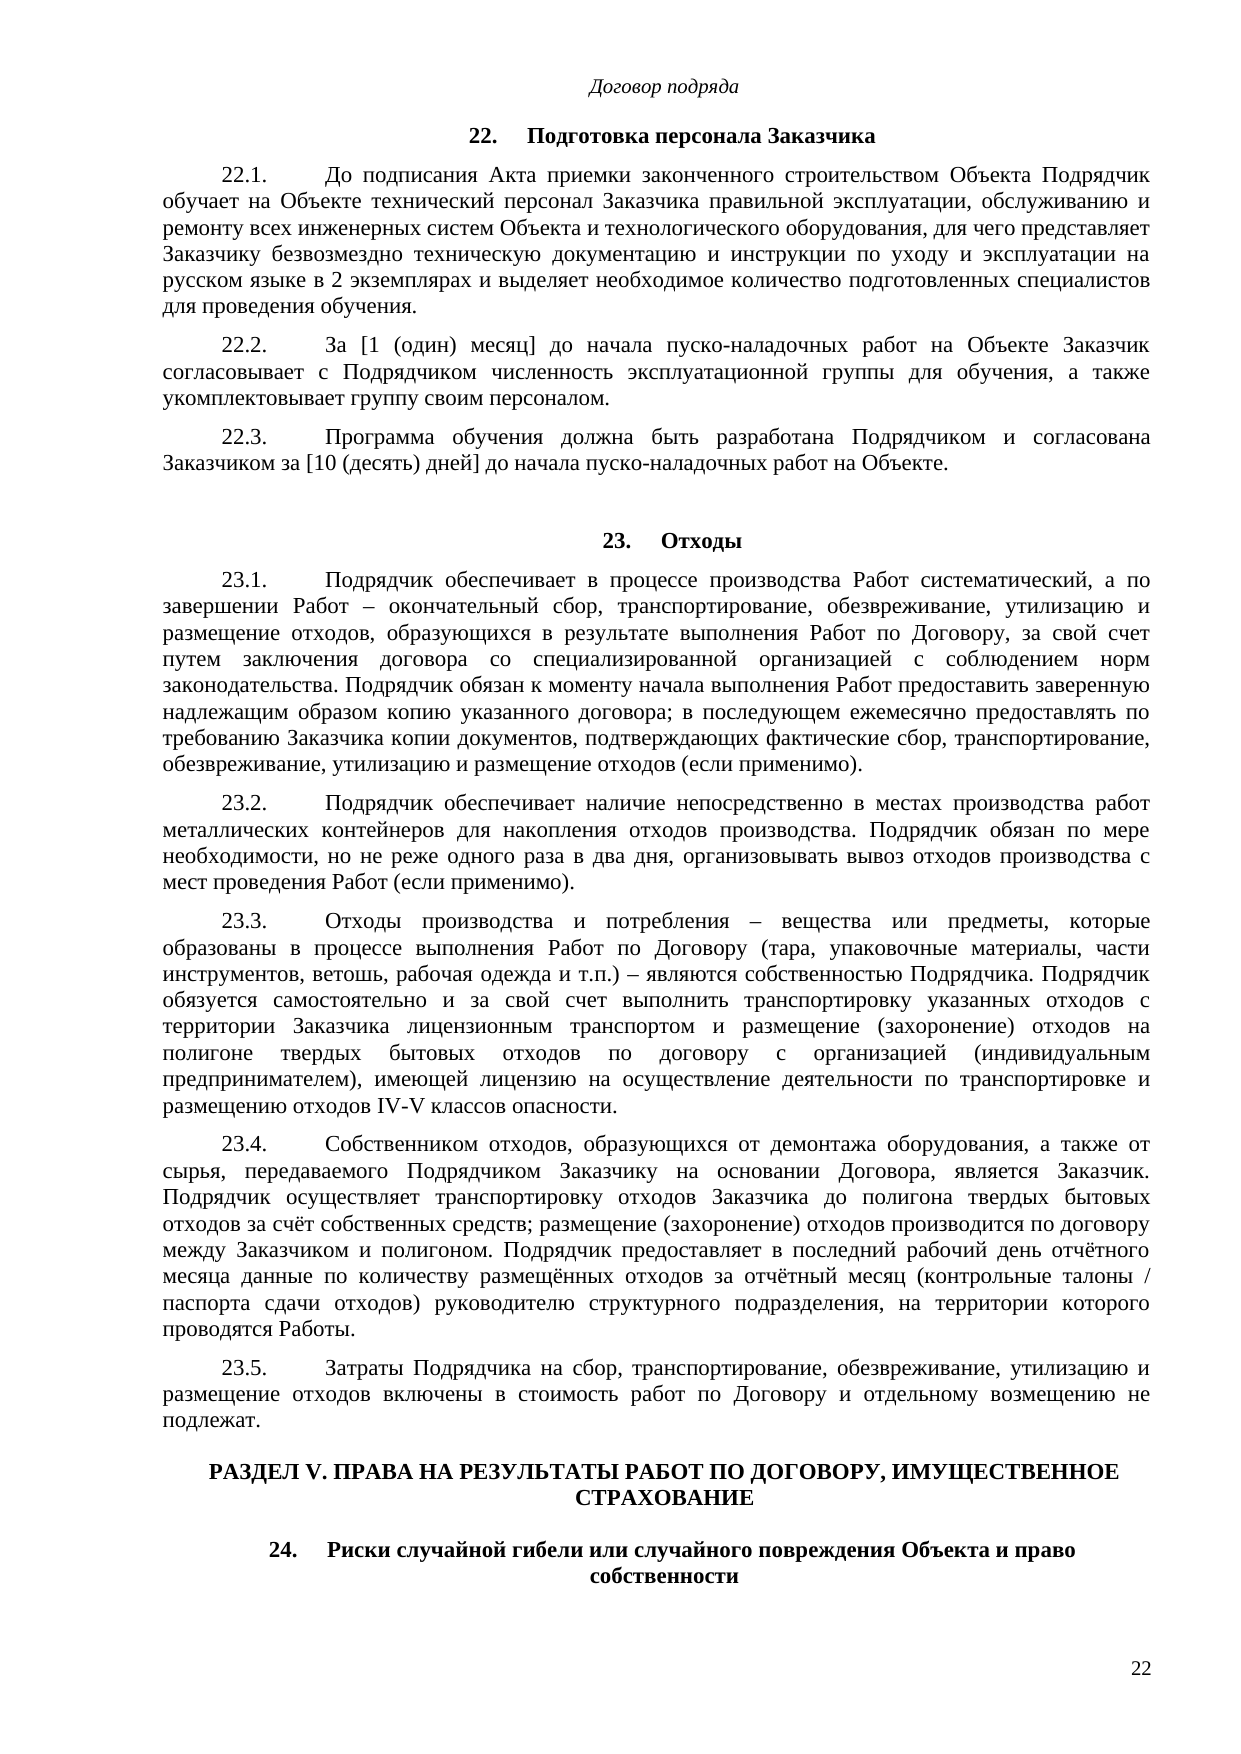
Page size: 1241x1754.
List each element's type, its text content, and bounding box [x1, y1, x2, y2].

text Подрядчик обеспечивает в процессе производства Работ систематический, а по завершении Работ – окончательный сбор, транспортирование, обезвреживание, утилизацию и размещение отходов, образующихся в результате выполнения Работ по Договору, за свой счет путем заключения договора со специализированной организацией с соблюдением норм законодательства. Подрядчик обязан к моменту начала выполнения Работ предоставить заверенную надлежащим образом копию указанного договора; в последующем ежемесячно предоставлять по требованию Заказчика копии документов, подтверждающих фактические сбор, транспортирование, обезвреживание, утилизацию и размещение отходов (если применимо). [162, 566, 1152, 777]
text Программа обучения должна быть разработана Подрядчиком и согласована Заказчиком за [10 (десять) дней] до начала пуско-наладочных работ на Объекте. [162, 423, 1152, 476]
text Отходы производства и потребления – вещества или предметы, которые образованы в процессе выполнения Работ по Договору (тара, упаковочные материалы, части инструментов, ветошь, рабочая одежда и т.п.) – являются собственностью Подрядчика. Подрядчик обязуется самостоятельно и за свой счет выполнить транспортировку указанных отходов с территории Заказчика лицензионным транспортом и размещение (захоронение) отходов на полигоне твердых бытовых отходов по договору с организацией (индивидуальным предпринимателем), имеющей лицензию на осуществление деятельности по транспортировке и размещению отходов IV-V классов опасности. [162, 907, 1152, 1118]
text Подготовка персонала Заказчика [177, 122, 1152, 148]
text Отходы [177, 527, 1152, 553]
text До подписания Акта приемки законченного строительством Объекта Подрядчик обучает на Объекте технический персонал Заказчика правильной эксплуатации, обслуживанию и ремонту всех инженерных систем Объекта и технологического оборудования, для чего представляет Заказчику безвозмездно техническую документацию и инструкции по уходу и эксплуатации на русском языке в 2 экземплярах и выделяет необходимое количество подготовленных специалистов для проведения обучения. [162, 161, 1152, 319]
text Риски случайной гибели или случайного повреждения Объекта и право собственности [177, 1536, 1152, 1588]
list РАЗДЕЛ V. ПРАВА НА РЕЗУЛЬТАТЫ РАБОТ ПО ДОГОВОРУ, ИМУЩЕСТВЕННОЕ СТРАХОВАНИЕ [177, 1458, 1152, 1511]
text Собственником отходов, образующихся от демонтажа оборудования, а также от сырья, передаваемого Подрядчиком Заказчику на основании Договора, является Заказчик. Подрядчик осуществляет транспортировку отходов Заказчика до полигона твердых бытовых отходов за счёт собственных средств; размещение (захоронение) отходов производится по договору между Заказчиком и полигоном. Подрядчик предоставляет в последний рабочий день отчётного месяца данные по количеству размещённых отходов за отчётный месяц (контрольные талоны / паспорта сдачи отходов) руководителю структурного подразделения, на территории которого проводятся Работы. [162, 1131, 1152, 1341]
text Затраты Подрядчика на сбор, транспортирование, обезвреживание, утилизацию и размещение отходов включены в стоимость работ по Договору и отдельному возмещению не подлежат. [162, 1354, 1152, 1433]
text За [1 (один) месяц] до начала пуско-наладочных работ на Объекте Заказчик согласовывает с Подрядчиком численность эксплуатационной группы для обучения, а также укомплектовывает группу своим персоналом. [162, 331, 1152, 411]
text Подрядчик обеспечивает наличие непосредственно в местах производства работ металлических контейнеров для накопления отходов производства. Подрядчик обязан по мере необходимости, но не реже одного раза в два дня, организовывать вывоз отходов производства с мест проведения Работ (если применимо). [162, 789, 1152, 895]
